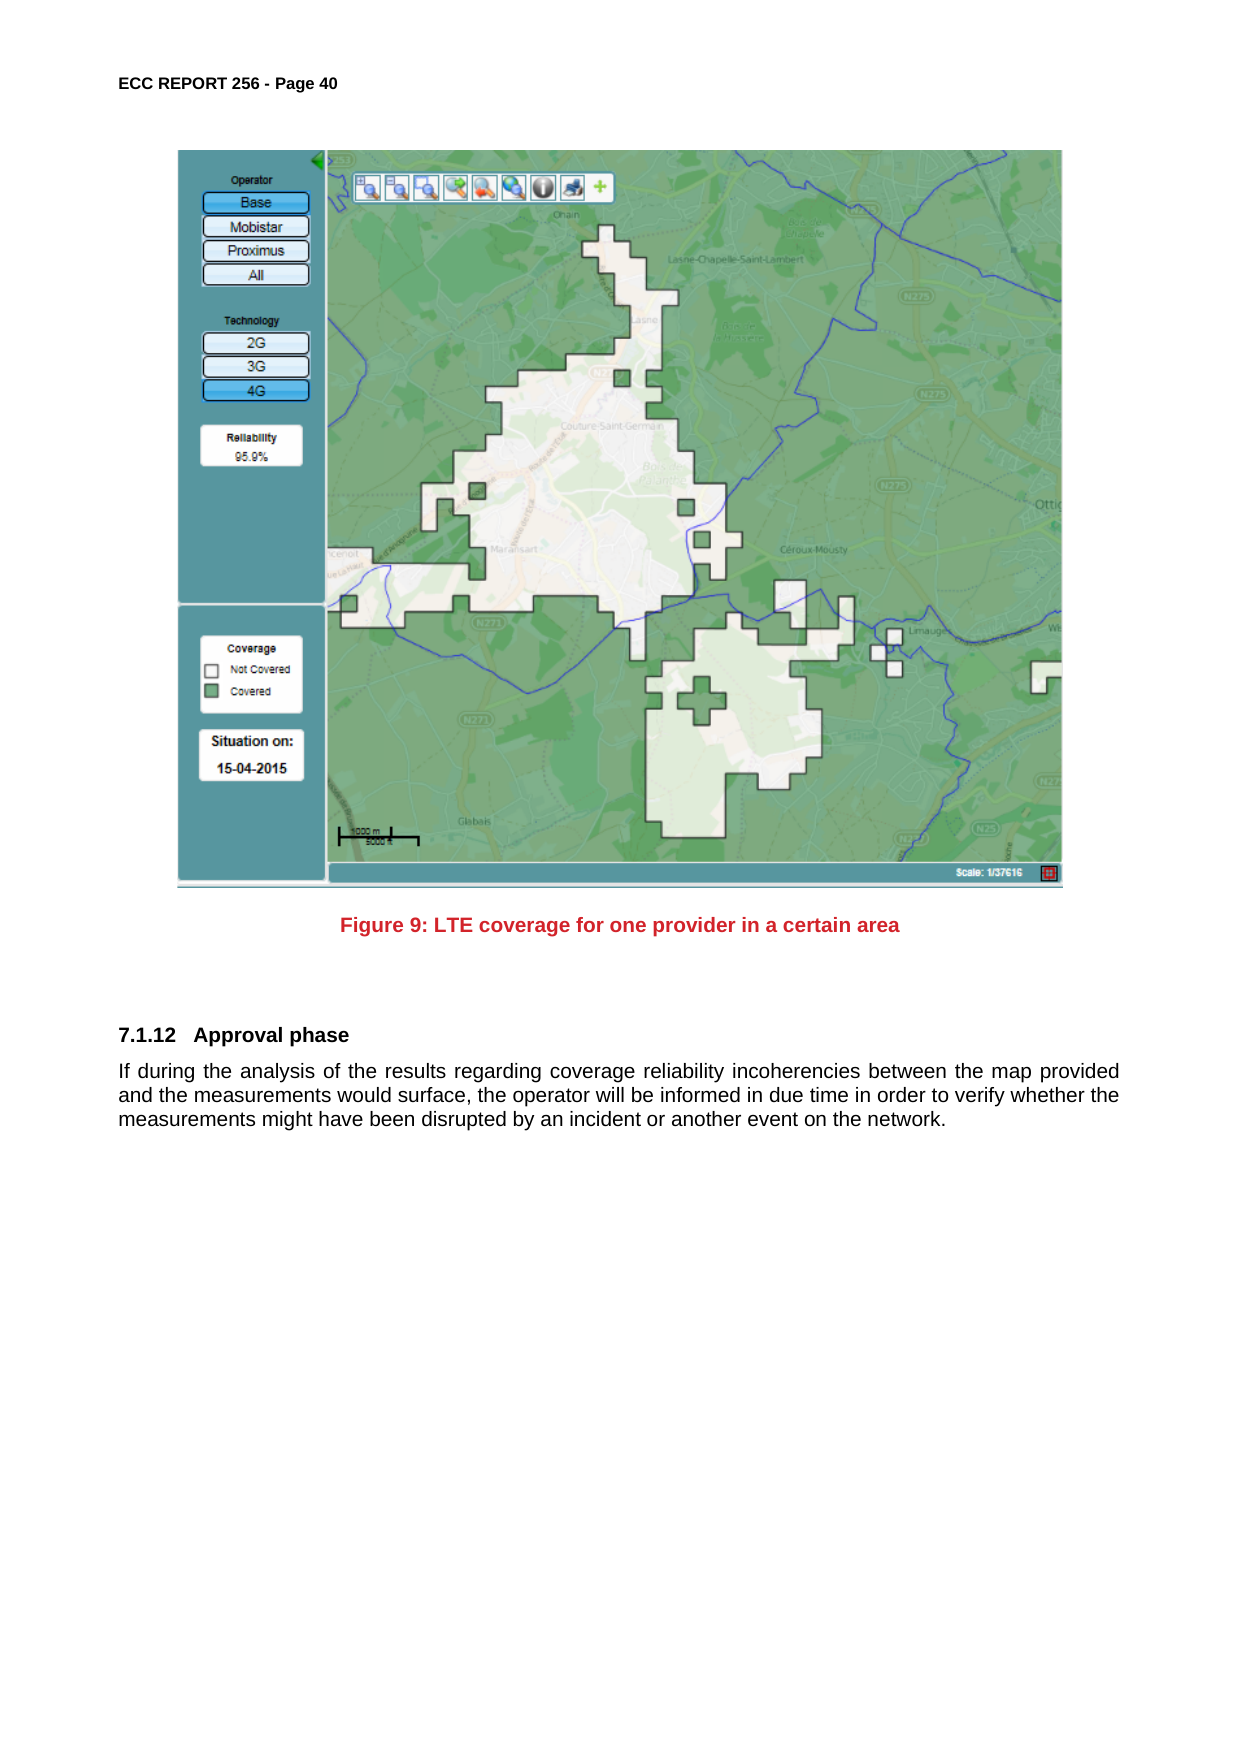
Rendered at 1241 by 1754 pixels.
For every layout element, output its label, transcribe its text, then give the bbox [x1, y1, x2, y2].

text Figure 9: LTE coverage for one provider in a certain area [118, 912, 1122, 936]
subtitle Approval phase [118, 1023, 1122, 1047]
picture [177, 150, 1063, 888]
text If during the analysis of the results regarding coverage reliability incoherencies between the map provided and the measurements would surface, the operator will be informed in due time in order to verify whether the measurements might have been disrupted by an incident or another event on the network. [118, 1059, 1122, 1131]
